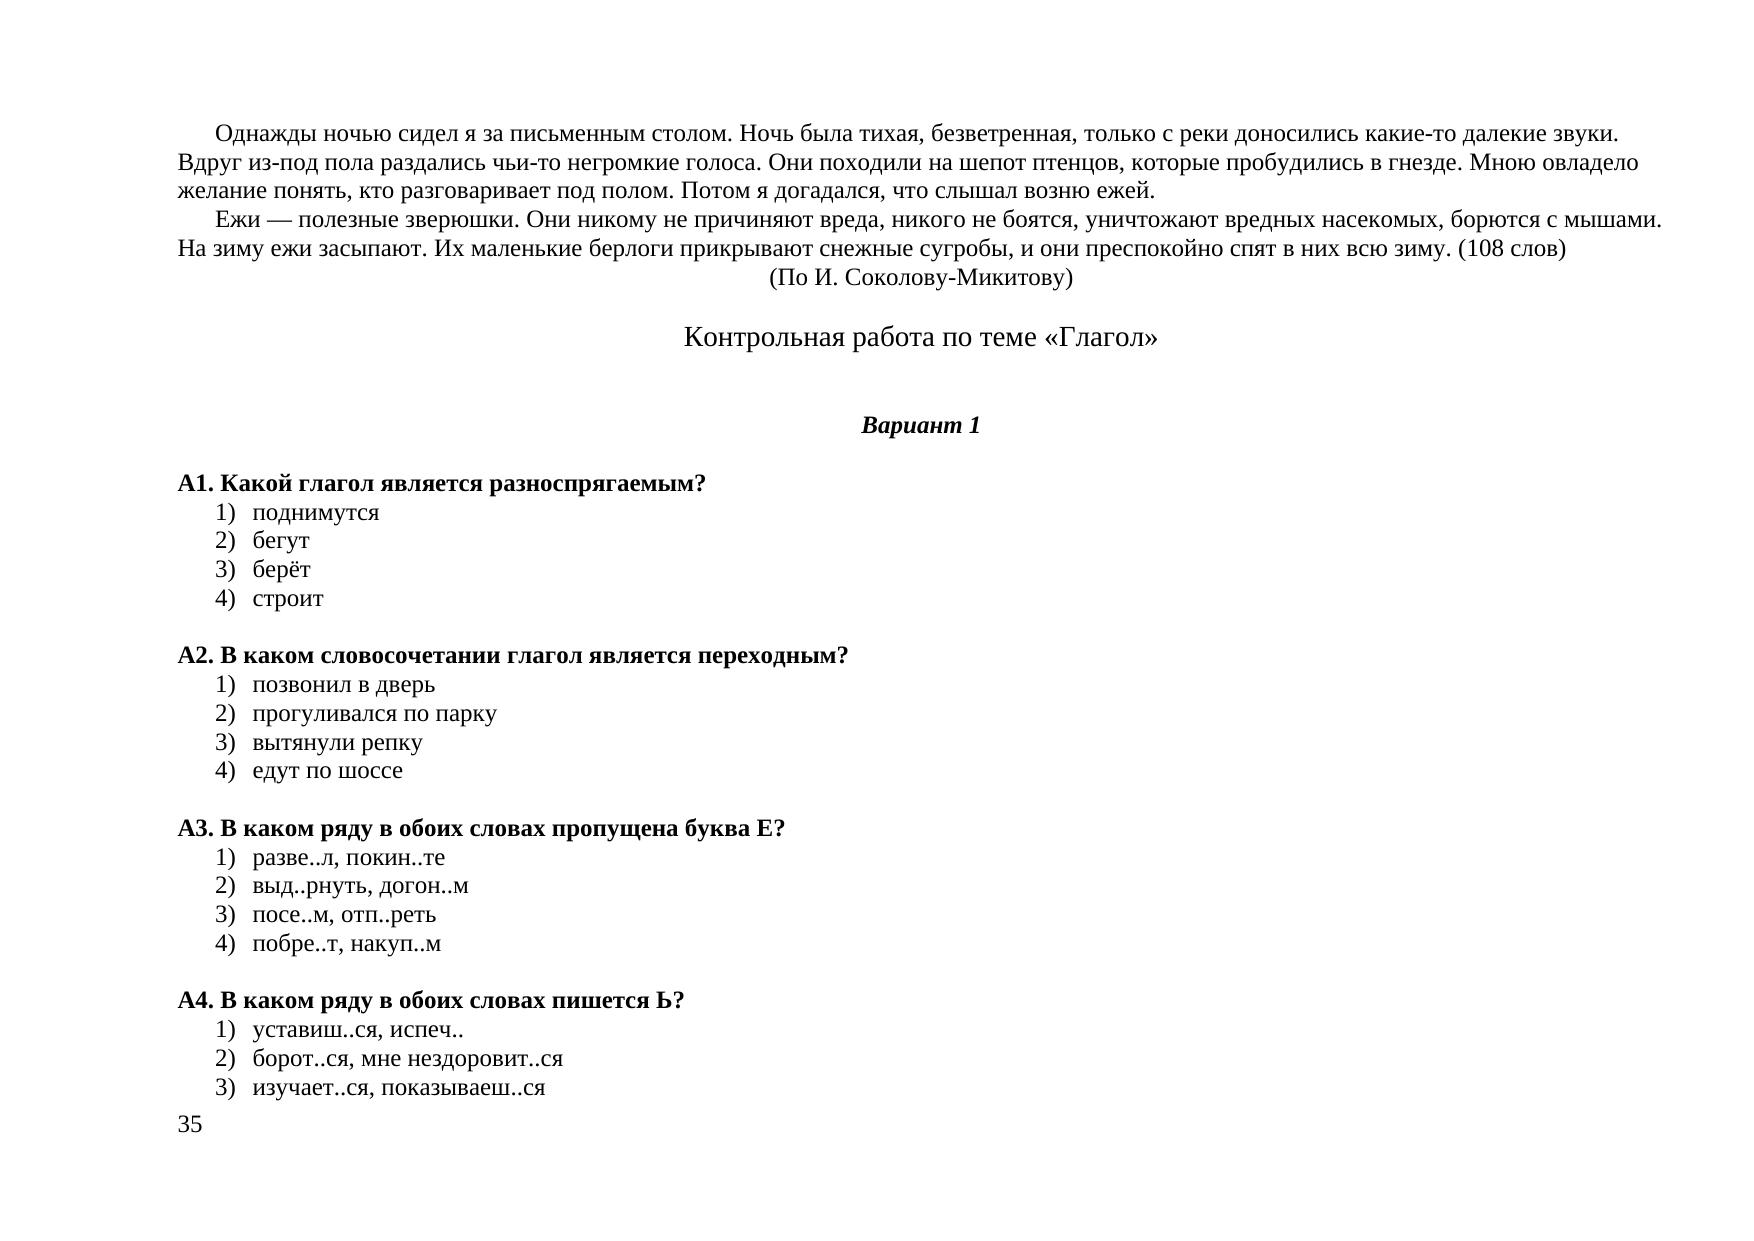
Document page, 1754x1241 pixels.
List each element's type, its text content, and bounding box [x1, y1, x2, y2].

list уставиш..ся, испеч.. [215, 1014, 1665, 1043]
list выд..рнуть, догон..м [215, 870, 1665, 899]
list посе..м, отп..реть [215, 899, 1665, 928]
text А2. В каком словосочетании глагол является переходным? [177, 640, 1665, 669]
list побре..т, накуп..м [215, 928, 1665, 957]
text Контрольная работа по теме «Глагол» [177, 319, 1665, 353]
list прогуливался по парку [215, 698, 1665, 727]
text Однажды ночью сидел я за письменным столом. Ночь была тихая, безветренная, только с реки доносились какие-то далекие звуки. Вдруг из-под пола раздались чьи-то негромкие голоса. Они походили на шепот птенцов, которые пробудились в гнезде. Мною овладело желание понять, кто разговаривает под полом. Потом я догадался, что слышал возню ежей. [177, 118, 1665, 204]
text Вариант 1 [177, 410, 1665, 439]
list поднимутся [215, 497, 1665, 525]
list разве..л, покин..те [215, 842, 1665, 870]
list позвонил в дверь [215, 669, 1665, 698]
text (По И. Соколову-Микитову) [177, 262, 1665, 291]
text А3. В каком ряду в обоих словах пропущена буква Е? [177, 813, 1665, 842]
list берёт [215, 554, 1665, 583]
list едут по шоссе [215, 755, 1665, 784]
text Ежи — полезные зверюшки. Они никому не причиняют вреда, никого не боятся, уничтожают вредных насекомых, борются с мышами. На зиму ежи засыпают. Их маленькие берлоги прикрывают снежные сугробы, и они преспокойно спят в них всю зиму. (108 слов) [177, 204, 1665, 262]
list вытянули репку [215, 727, 1665, 755]
list борот..ся, мне нездоровит..ся [215, 1043, 1665, 1072]
text А4. В каком ряду в обоих словах пишется Ь? [177, 985, 1665, 1014]
list изучает..ся, показываеш..ся [215, 1072, 1665, 1100]
list строит [215, 583, 1665, 612]
list бегут [215, 525, 1665, 554]
text А1. Какой глагол является разноспрягаемым? [177, 468, 1665, 497]
